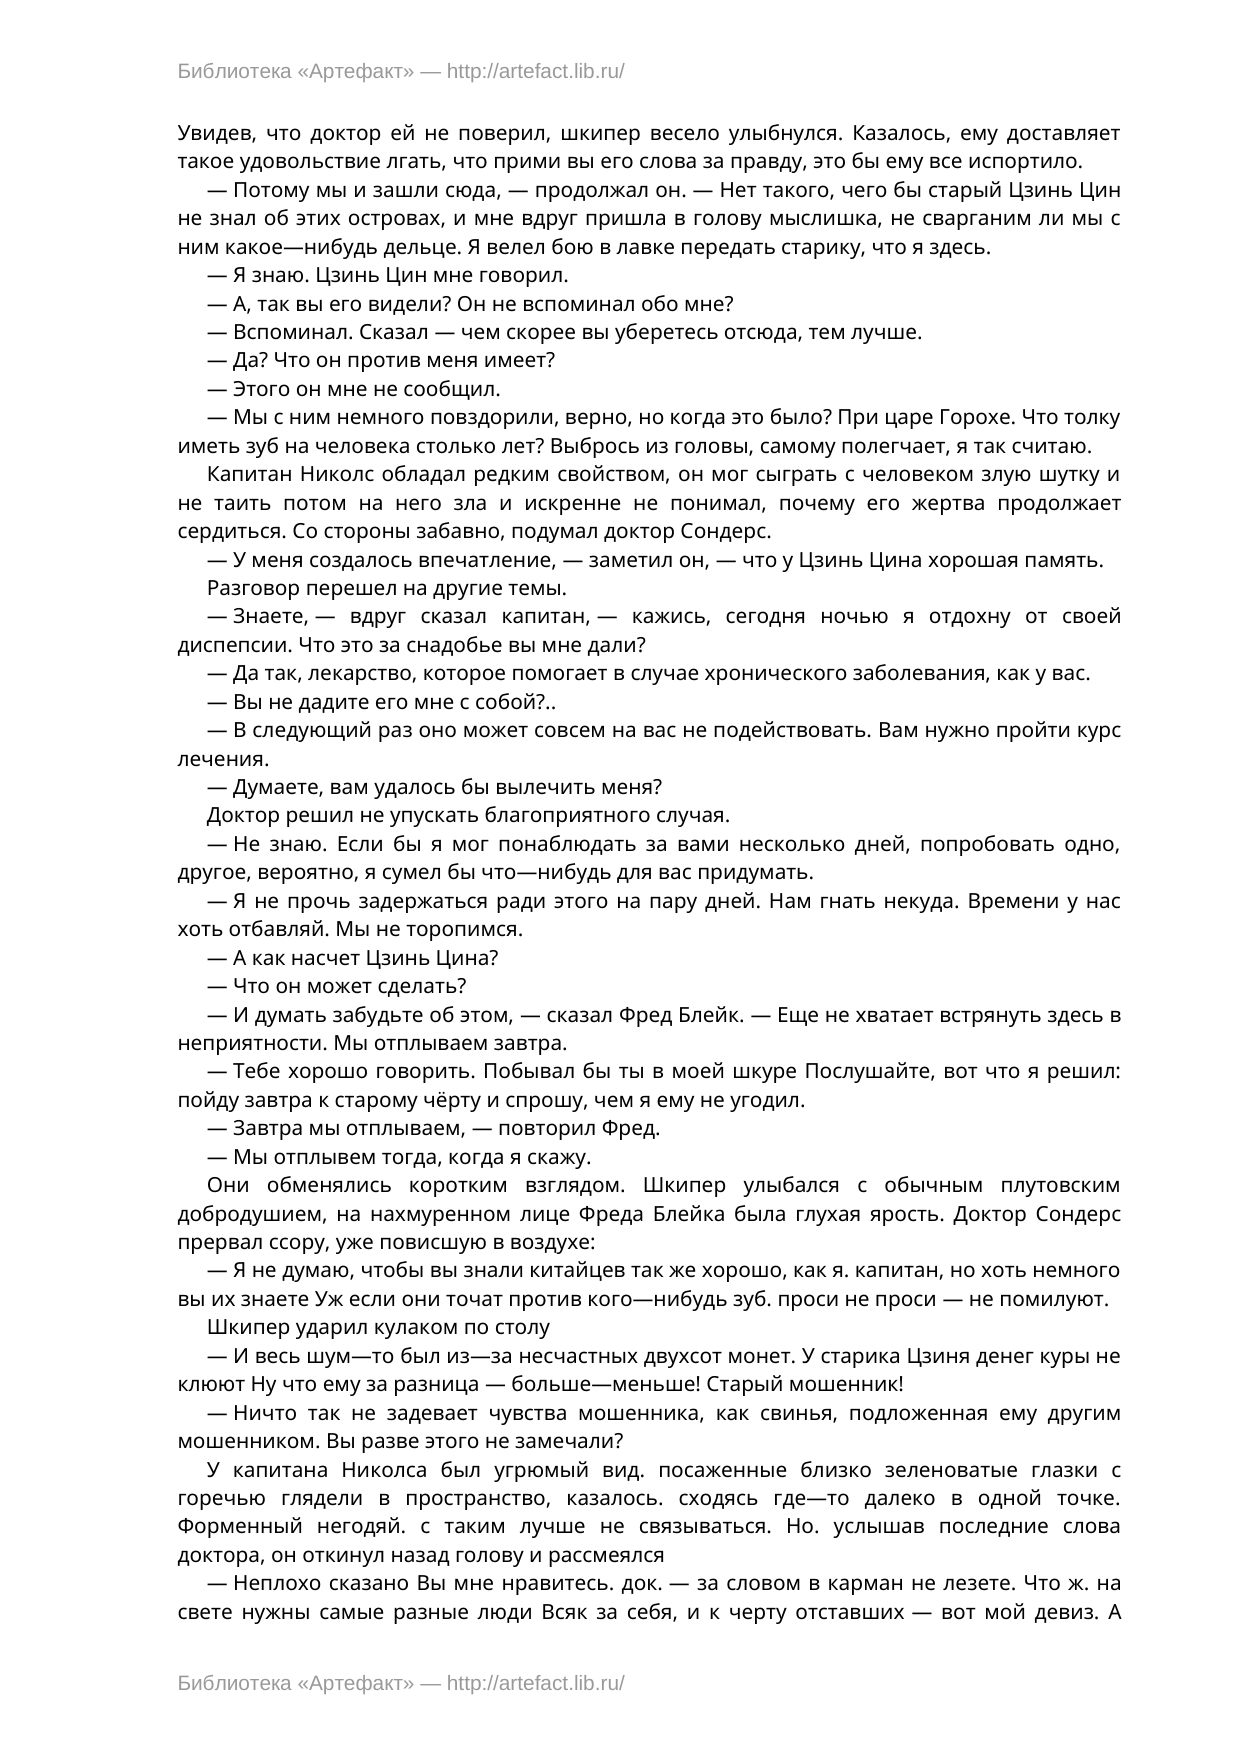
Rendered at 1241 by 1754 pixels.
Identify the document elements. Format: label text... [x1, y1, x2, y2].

text — А как насчет Цзинь Цина? [177, 943, 1122, 971]
text — Этого он мне не сообщил. [177, 374, 1122, 402]
text — Я не прочь задержаться ради этого на пару дней. Нам гнать некуда. Времени у нас хоть отбавляй. Мы не торопимся. [177, 886, 1122, 943]
text — И думать забудьте об этом, — сказал Фред Блейк. — Еще не хватает встрянуть здесь в неприятности. Мы отплываем завтра. [177, 1000, 1122, 1057]
text — Потому мы и зашли сюда, — продолжал он. — Нет такого, чего бы старый Цзинь Цин не знал об этих островах, и мне вдруг пришла в голову мыслишка, не сварганим ли мы с ним какое—нибудь дельце. Я велел бою в лавке передать старику, что я здесь. [177, 175, 1122, 260]
text — Завтра мы отплываем, — повторил Фред. [177, 1113, 1122, 1142]
text Они обменялись коротким взглядом. Шкипер улыбался с обычным плутовским добродушием, на нахмуренном лице Фреда Блейка была глухая ярость. Доктор Сондерс прервал ссору, уже повисшую в воздухе: [177, 1170, 1122, 1256]
text — А, так вы его видели? Он не вспоминал обо мне? [177, 289, 1122, 317]
text — Думаете, вам удалось бы вылечить меня? [177, 772, 1122, 801]
text — Вспоминал. Сказал — чем скорее вы уберетесь отсюда, тем лучше. [177, 317, 1122, 346]
text — Да? Что он против меня имеет? [177, 346, 1122, 374]
text — В следующий раз оно может совсем на вас не подействовать. Вам нужно пройти курс лечения. [177, 715, 1122, 772]
text — Вы не дадите его мне с собой?.. [177, 687, 1122, 715]
text — Не знаю. Если бы я мог понаблюдать за вами несколько дней, попробовать одно, другое, вероятно, я сумел бы что—нибудь для вас придумать. [177, 829, 1122, 886]
text — Да так, лекарство, которое помогает в случае хронического заболевания, как у вас. [177, 658, 1122, 687]
text У капитана Николса был угрюмый вид. посаженные близко зеленоватые глазки с горечью глядели в пространство, казалось. сходясь где—то далеко в одной точке. Форменный негодяй. с таким лучше не связываться. Но. услышав последние слова доктора, он откинул назад голову и рассмеялся [177, 1455, 1122, 1568]
text — Ничто так не задевает чувства мошенника, как свинья, подложенная ему другим мошенником. Вы разве этого не замечали? [177, 1398, 1122, 1455]
text Разговор перешел на другие темы. [177, 573, 1122, 602]
text — Что он может сделать? [177, 971, 1122, 1000]
text Доктор решил не упускать благоприятного случая. [177, 801, 1122, 829]
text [177, 118, 1122, 175]
text — Мы с ним немного повздорили, верно, но когда это было? При царе Горохе. Что толку иметь зуб на человека столько лет? Выбрось из головы, самому полегчает, я так считаю. [177, 402, 1122, 459]
text — Тебе хорошо говорить. Побывал бы ты в моей шкуре Послушайте, вот что я решил: пойду завтра к старому чёрту и спрошу, чем я ему не угодил. [177, 1057, 1122, 1113]
text Капитан Николс обладал редким свойством, он мог сыграть с человеком злую шутку и не таить потом на него зла и искренне не понимал, почему его жертва продолжает сердиться. Со стороны забавно, подумал доктор Сондерс. [177, 459, 1122, 545]
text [177, 1568, 1122, 1625]
text — Я не думаю, чтобы вы знали китайцев так же хорошо, как я. капитан, но хоть немного вы их знаете Уж если они точат против кого—нибудь зуб. проси не проси — не помилуют. [177, 1256, 1122, 1312]
text — Знаете, — вдруг сказал капитан, — кажись, сегодня ночью я отдохну от своей диспепсии. Что это за снадобье вы мне дали? [177, 602, 1122, 658]
text — Я знаю. Цзинь Цин мне говорил. [177, 260, 1122, 289]
text — И весь шум—то был из—за несчастных двухсот монет. У старика Цзиня денег куры не клюют Ну что ему за разница — больше—меньше! Старый мошенник! [177, 1341, 1122, 1398]
text — Мы отплывем тогда, когда я скажу. [177, 1142, 1122, 1170]
text — У меня создалось впечатление, — заметил он, — что у Цзинь Цина хорошая память. [177, 545, 1122, 573]
text Шкипер ударил кулаком по столу [177, 1312, 1122, 1341]
